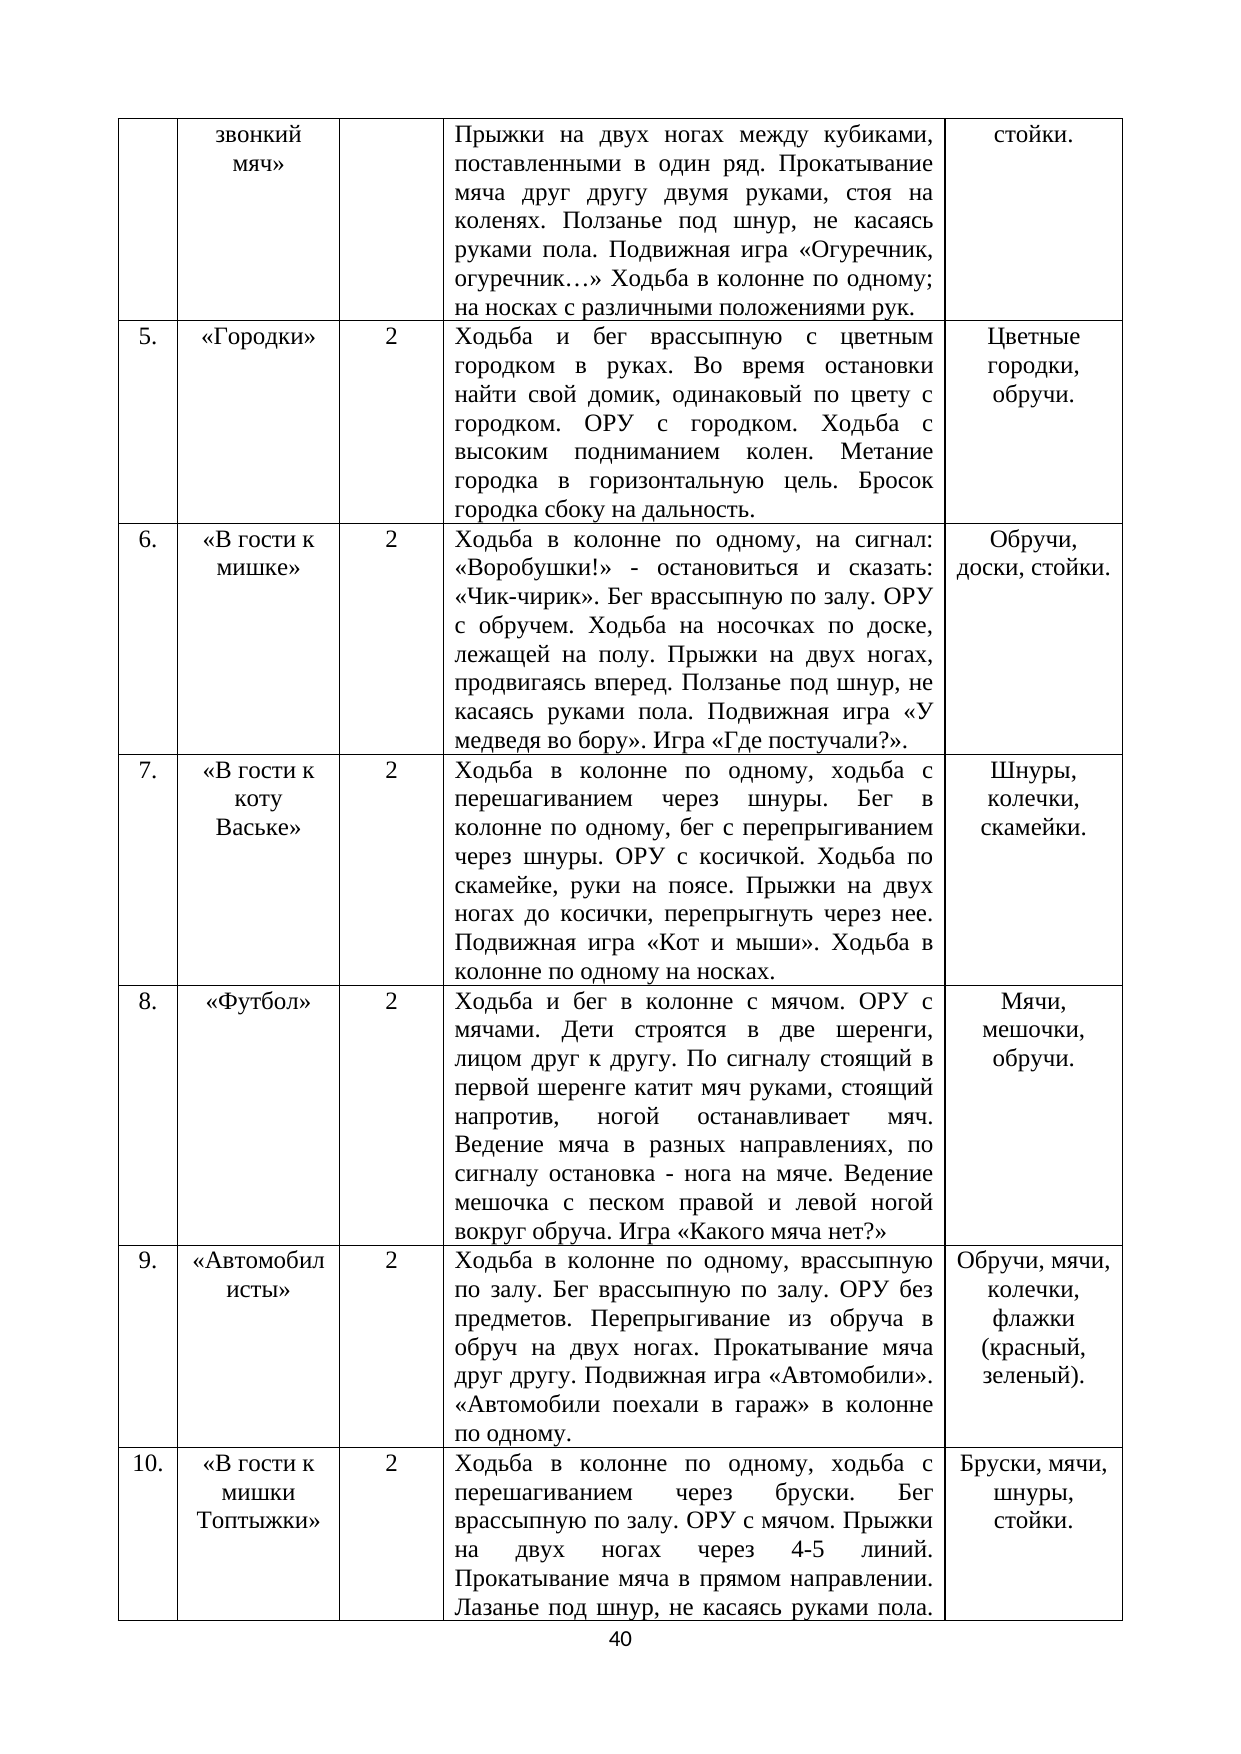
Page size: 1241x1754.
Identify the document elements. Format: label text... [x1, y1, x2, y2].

table_cell Ходьба и бег в колонне с мячом. ОРУ с мячами. Дети строятся в две шеренги, лицом друг к другу. По сигналу стоящий в первой шеренге катит мяч руками, стоящий напротив, ногой останавливает мяч. Ведение мяча в разных направлениях, по сигналу остановка - нога на мяче. Ведение мешочка с песком правой и левой ногой вокруг обруча. Игра «Какого мяча нет?» [444, 986, 944, 1244]
table_cell Обручи, мячи, колечки, флажки (красный, зеленый). [946, 1246, 1122, 1447]
table_cell Ходьба и бег врассыпную с цветным городком в руках. Во время остановки найти свой домик, одинаковый по цвету с городком. ОРУ с городком. Ходьба с высоким подниманием колен. Метание городка в горизонтальную цель. Бросок городка сбоку на дальность. [444, 321, 944, 523]
table_cell 2 [340, 986, 443, 1244]
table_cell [444, 1448, 944, 1620]
table_cell Цветные городки, обручи. [946, 321, 1122, 523]
table_cell 9. [119, 1246, 177, 1447]
table_cell 6. [119, 524, 177, 754]
table_cell Ходьба в колонне по одному, врассыпную по залу. Бег врассыпную по залу. ОРУ без предметов. Перепрыгивание из обруча в обруч на двух ногах. Прокатывание мяча друг другу. Подвижная игра «Автомобили». «Автомобили поехали в гараж» в колонне по одному. [444, 1246, 944, 1447]
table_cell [444, 119, 944, 320]
table_cell «В гости к мишке» [178, 524, 339, 754]
table_cell 2 [340, 755, 443, 985]
table_cell 2 [340, 524, 443, 754]
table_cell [946, 1448, 1122, 1620]
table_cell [946, 119, 1122, 320]
table_cell 4. [119, 119, 177, 320]
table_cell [178, 1448, 339, 1620]
table_cell 2 [340, 1448, 443, 1620]
table_cell «Городки» [178, 321, 339, 523]
table_cell Шнуры, колечки, скамейки. [946, 755, 1122, 985]
table_cell «Автомобилисты» [178, 1246, 339, 1447]
table_cell 2 [340, 1246, 443, 1447]
table_cell 5. [119, 321, 177, 523]
table_cell Ходьба в колонне по одному, ходьба с перешагиванием через шнуры. Бег в колонне по одному, бег с перепрыгиванием через шнуры. ОРУ с косичкой. Ходьба по скамейке, руки на поясе. Прыжки на двух ногах до косички, перепрыгнуть через нее. Подвижная игра «Кот и мыши». Ходьба в колонне по одному на носках. [444, 755, 944, 985]
table_cell Ходьба в колонне по одному, на сигнал: «Воробушки!» - остановиться и сказать: «Чик-чирик». Бег врассыпную по залу. ОРУ с обручем. Ходьба на носочках по доске, лежащей на полу. Прыжки на двух ногах, продвигаясь вперед. Ползанье под шнур, не касаясь руками пола. Подвижная игра «У медведя во бору». Игра «Где постучали?». [444, 524, 944, 754]
table_cell 2 [340, 119, 443, 320]
table_cell «В гости к коту Ваське» [178, 755, 339, 985]
table_cell 2 [340, 321, 443, 523]
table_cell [178, 119, 339, 320]
table_cell «Футбол» [178, 986, 339, 1244]
table_cell Мячи, мешочки, обручи. [946, 986, 1122, 1244]
table_cell Обручи, доски, стойки. [946, 524, 1122, 754]
table_cell 8. [119, 986, 177, 1244]
table_cell 7. [119, 755, 177, 985]
table_cell 10. [119, 1448, 177, 1620]
